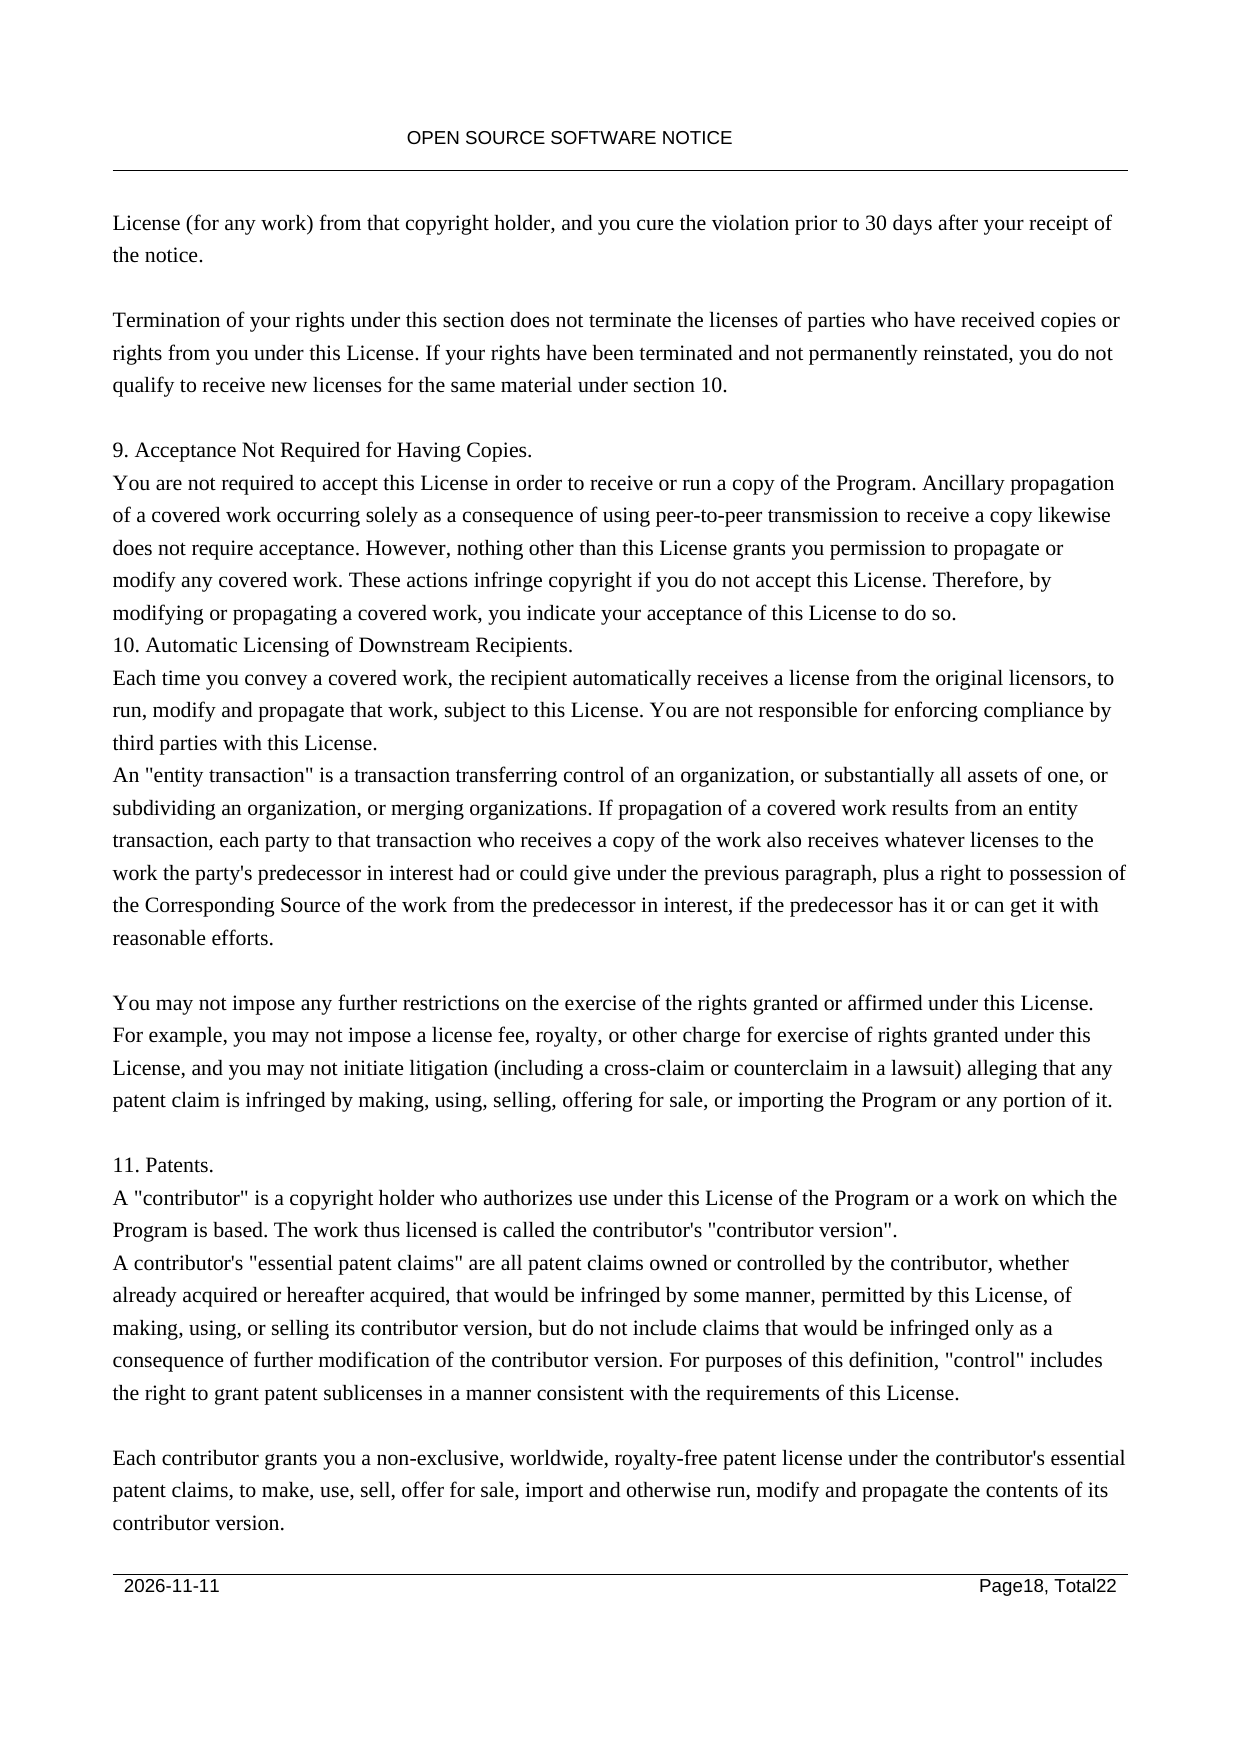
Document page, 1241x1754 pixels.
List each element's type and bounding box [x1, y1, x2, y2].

text [112, 206, 1128, 1539]
